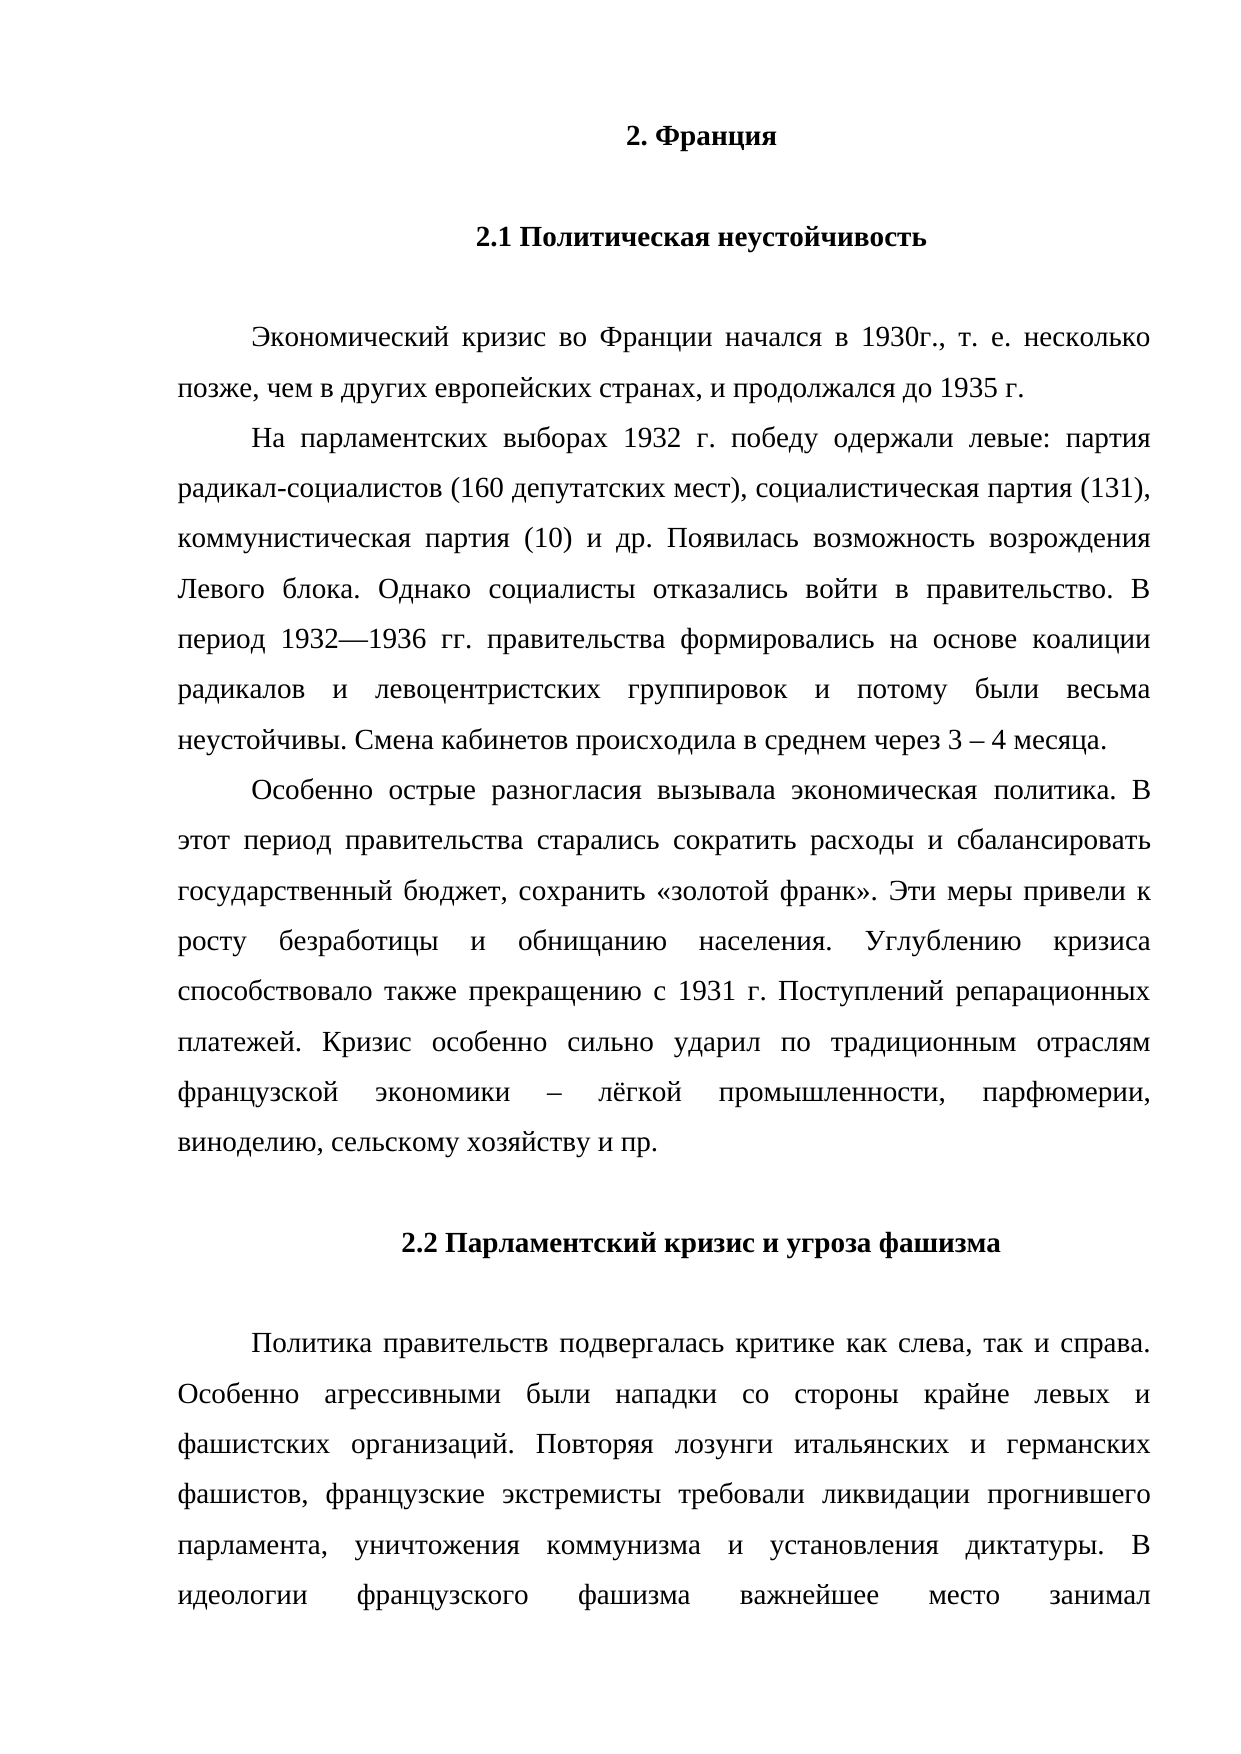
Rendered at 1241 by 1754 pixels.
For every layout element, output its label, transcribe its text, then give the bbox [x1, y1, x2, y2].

text 2.2 Парламентский кризис и угроза фашизма [177, 1225, 1152, 1258]
text 2.1 Политическая неустойчивость [177, 219, 1152, 252]
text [177, 1326, 1152, 1611]
text 2. Франция [177, 118, 1152, 152]
text Экономический кризис во Франции начался в 1930г., т. е. несколько позже, чем в других европейских странах, и продолжался до 1935 г. [177, 319, 1152, 403]
text Особенно острые разногласия вызывала экономическая политика. В этот период правительства старались сократить расходы и сбалансировать государственный бюджет, сохранить «золотой франк». Эти меры привели к росту безработицы и обнищанию населения. Углублению кризиса способствовало также прекращению с . Поступлений репарационных платежей. Кризис особенно сильно ударил по традиционным отраслям французской экономики – лёгкой промышленности, парфюмерии, виноделию, сельскому хозяйству и пр. [177, 772, 1152, 1158]
text На парламентских выборах . победу одержали левые: партия радикал-социалистов (160 депутатских мест), социалистическая партия (131), коммунистическая партия (10) и др. Появилась возможность возрождения Левого блока. Однако социалисты отказались войти в правительство. В период 1932—1936 гг. правительства формировались на основе коалиции радикалов и левоцентристских группировок и потому были весьма неустойчивы. Смена кабинетов происходила в среднем через 3 – 4 месяца. [177, 420, 1152, 755]
